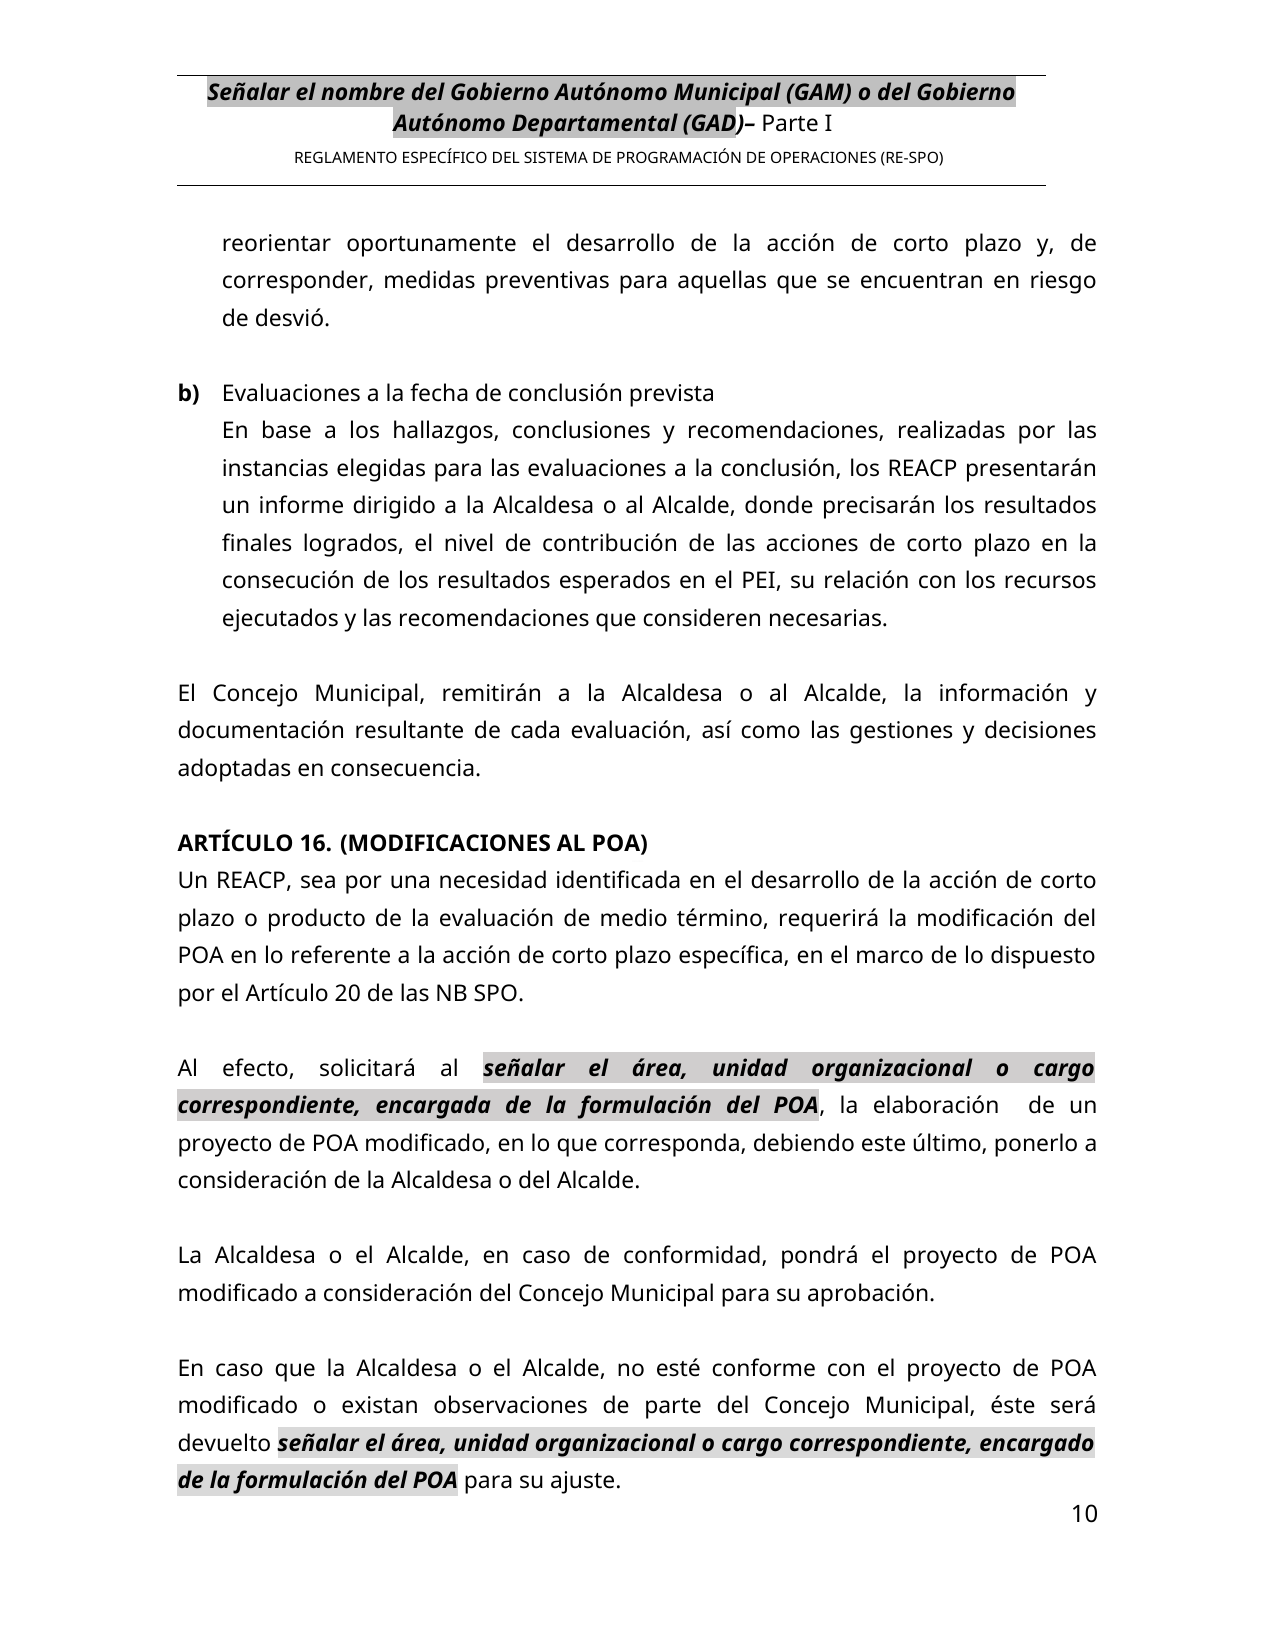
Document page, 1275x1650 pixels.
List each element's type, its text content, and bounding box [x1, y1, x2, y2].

text En caso que la Alcaldesa o el Alcalde, no esté conforme con el proyecto de POA modificado o existan observaciones de parte del Concejo Municipal, éste será devuelto señalar el área, unidad organizacional o cargo correspondiente, encargado de la formulación del POA para su ajuste. [177, 1352, 1098, 1496]
text Un REACP, sea por una necesidad identificada en el desarrollo de la acción de corto plazo o producto de la evaluación de medio término, requerirá la modificación del POA en lo referente a la acción de corto plazo específica, en el marco de lo dispuesto por el Artículo 20 de las NB SPO. [177, 864, 1098, 1008]
text En base a los hallazgos, conclusiones y recomendaciones, realizadas por las instancias elegidas para las evaluaciones a la conclusión, los REACP presentarán un informe dirigido a la Alcaldesa o al Alcalde, donde precisarán los resultados finales logrados, el nivel de contribución de las acciones de corto plazo en la consecución de los resultados esperados en el PEI, su relación con los recursos ejecutados y las recomendaciones que consideren necesarias. [222, 414, 1098, 633]
text Al efecto, solicitará al señalar el área, unidad organizacional o cargo correspondiente, encargada de la formulación del POA, la elaboración de un proyecto de POA modificado, en lo que corresponda, debiendo este último, ponerlo a consideración de la Alcaldesa o del Alcalde. [177, 1052, 1098, 1196]
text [222, 227, 1098, 333]
subtitle (MODIFICACIONES AL POA) [177, 827, 1098, 858]
list Evaluaciones a la fecha de conclusión prevista [177, 377, 1098, 408]
text La Alcaldesa o el Alcalde, en caso de conformidad, pondrá el proyecto de POA modificado a consideración del Concejo Municipal para su aprobación. [177, 1239, 1098, 1308]
text El Concejo Municipal, remitirán a la Alcaldesa o al Alcalde, la información y documentación resultante de cada evaluación, así como las gestiones y decisiones adoptadas en consecuencia. [177, 677, 1098, 783]
